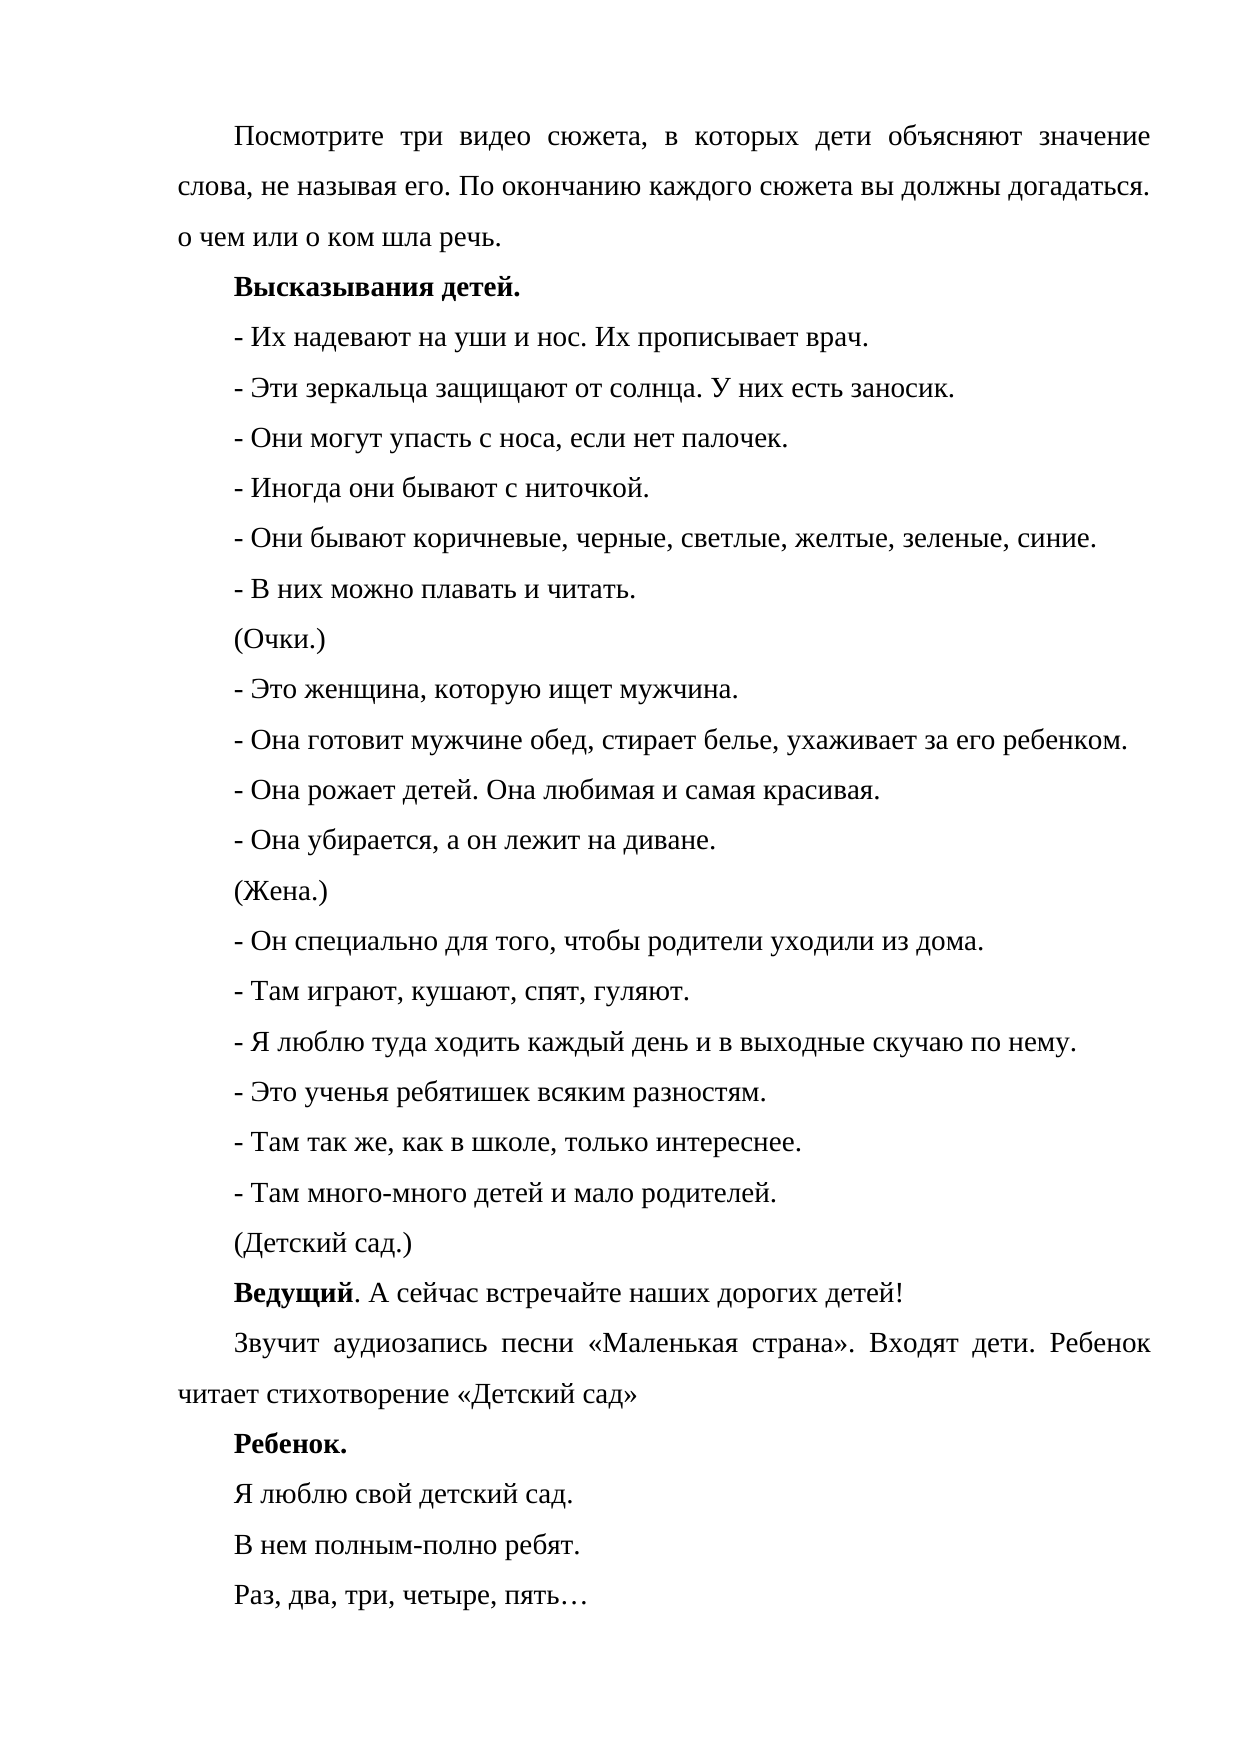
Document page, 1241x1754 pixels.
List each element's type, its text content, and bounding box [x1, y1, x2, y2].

text - Иногда они бывают с ниточкой. [177, 470, 1152, 504]
text - Там так же, как в школе, только интереснее. [177, 1124, 1152, 1158]
text Я люблю свой детский сад. [177, 1477, 1152, 1510]
text - Это ученья ребятишек всяким разностям. [177, 1074, 1152, 1108]
text (Жена.) [177, 873, 1152, 906]
text Высказывания детей. [177, 269, 1152, 303]
text Ребенок. [177, 1426, 1152, 1460]
text Посмотрите три видео сюжета, в которых дети объясняют значение слова, не называя его. По окончанию каждого сюжета вы должны догадаться. о чем или о ком шла речь. [177, 118, 1152, 252]
text - Их надевают на уши и нос. Их прописывает врач. [177, 319, 1152, 353]
text - Эти зеркальца защищают от солнца. У них есть заносик. [177, 370, 1152, 403]
text (Детский сад.) [177, 1225, 1152, 1258]
text - Это женщина, которую ищет мужчина. [177, 672, 1152, 705]
text (Очки.) [177, 621, 1152, 655]
text - В них можно плавать и читать. [177, 571, 1152, 604]
text В нем полным-полно ребят. [177, 1527, 1152, 1560]
text - Он специально для того, чтобы родители уходили из дома. [177, 923, 1152, 957]
text - Они бывают коричневые, черные, светлые, желтые, зеленые, синие. [177, 521, 1152, 554]
text - Она готовит мужчине обед, стирает белье, ухаживает за его ребенком. [177, 722, 1152, 755]
text Раз, два, три, четыре, пять… [177, 1577, 1152, 1611]
text - Там играют, кушают, спят, гуляют. [177, 973, 1152, 1007]
text - Я люблю туда ходить каждый день и в выходные скучаю по нему. [177, 1024, 1152, 1057]
text Ведущий. А сейчас встречайте наших дорогих детей! [177, 1275, 1152, 1309]
text - Они могут упасть с носа, если нет палочек. [177, 420, 1152, 453]
text - Она рожает детей. Она любимая и самая красивая. [177, 772, 1152, 806]
text - Там много-много детей и мало родителей. [177, 1175, 1152, 1208]
text - Она убирается, а он лежит на диване. [177, 822, 1152, 856]
text Звучит аудиозапись песни «Маленькая страна». Входят дети. Ребенок читает стихотворение «Детский сад» [177, 1326, 1152, 1409]
